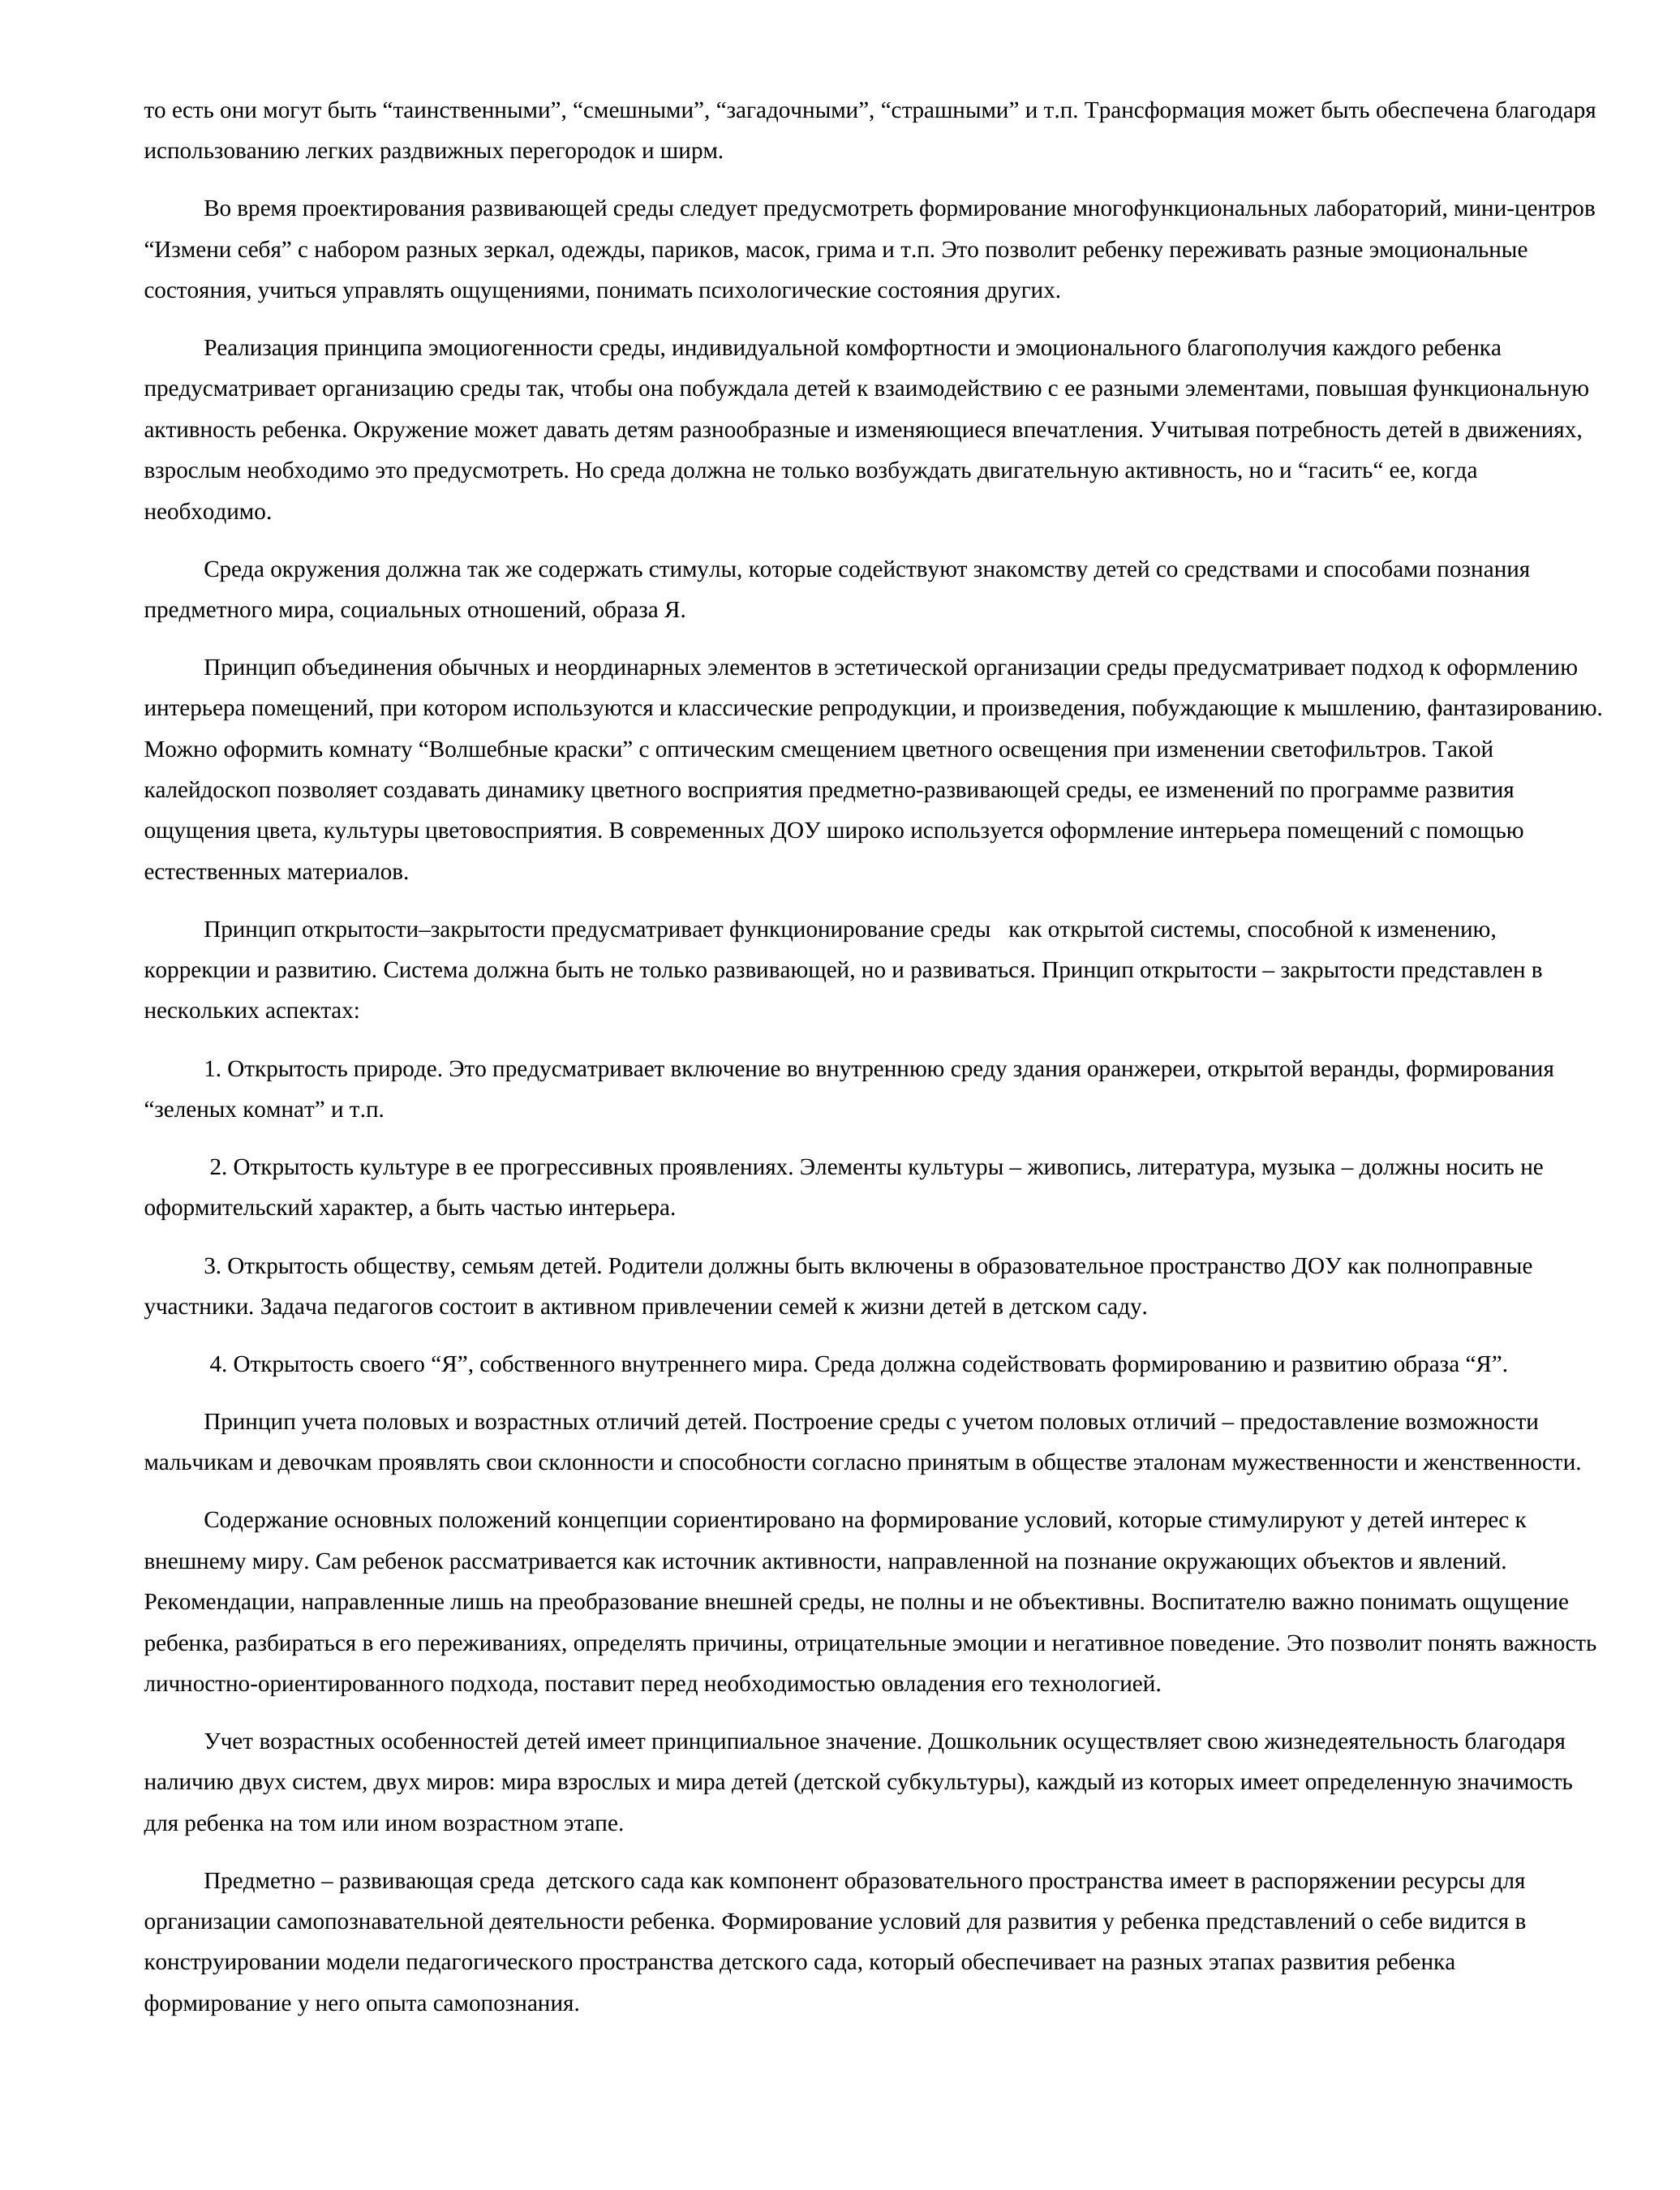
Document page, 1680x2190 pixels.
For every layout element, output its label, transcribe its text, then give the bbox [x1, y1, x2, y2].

text Принцип объединения обычных и неординарных элементов в эстетической организации среды предусматривает подход к оформлению интерьера помещений, при котором используются и классические репродукции, и произведения, побуждающие к мышлению, фантазированию. Можно оформить комнату “Волшебные краски” с оптическим смещением цветного освещения при изменении светофильтров. Такой калейдоскоп позволяет создавать динамику цветного восприятия предметно-развивающей среды, ее изменений по программе развития ощущения цвета, культуры цветовосприятия. В современных ДОУ широко используется оформление интерьера помещений с помощью естественных материалов. [144, 653, 1608, 884]
text Принцип открытости–закрытости предусматривает функционирование среды как открытой системы, способной к изменению, коррекции и развитию. Система должна быть не только развивающей, но и развиваться. Принцип открытости – закрытости представлен в нескольких аспектах: [144, 915, 1608, 1024]
text Предметно – развивающая среда детского сада как компонент образовательного пространства имеет в распоряжении ресурсы для организации самопознавательной деятельности ребенка. Формирование условий для развития у ребенка представлений о себе видится в конструировании модели педагогического пространства детского сада, который обеспечивает на разных этапах развития ребенка формирование у него опыта самопознания. [144, 1866, 1608, 2016]
text 3. Открытость обществу, семьям детей. Родители должны быть включены в образовательное пространство ДОУ как полноправные участники. Задача педагогов состоит в активном привлечении семей к жизни детей в детском саду. [144, 1252, 1608, 1319]
text Содержание основных положений концепции сориентировано на формирование условий, которые стимулируют у детей интерес к внешнему миру. Сам ребенок рассматривается как источник активности, направленной на познание окружающих объектов и явлений. Рекомендации, направленные лишь на преобразование внешней среды, не полны и не объективны. Воспитателю важно понимать ощущение ребенка, разбираться в его переживаниях, определять причины, отрицательные эмоции и негативное поведение. Это позволит понять важность личностно-ориентированного подхода, поставит перед необходимостью овладения его технологией. [144, 1506, 1608, 1696]
text Во время проектирования развивающей среды следует предусмотреть формирование многофункциональных лабораторий, мини-центров “Измени себя” с набором разных зеркал, одежды, париков, масок, грима и т.п. Это позволит ребенку переживать разные эмоциональные состояния, учиться управлять ощущениями, понимать психологические состояния других. [144, 194, 1608, 303]
text Среда окружения должна так же содержать стимулы, которые содействуют знакомству детей со средствами и способами познания предметного мира, социальных отношений, образа Я. [144, 555, 1608, 623]
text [144, 96, 1608, 164]
text Принцип учета половых и возрастных отличий детей. Построение среды с учетом половых отличий – предоставление возможности мальчикам и девочкам проявлять свои склонности и способности согласно принятым в обществе эталонам мужественности и женственности. [144, 1407, 1608, 1475]
text Учет возрастных особенностей детей имеет принципиальное значение. Дошкольник осуществляет свою жизнедеятельность благодаря наличию двух систем, двух миров: мира взрослых и мира детей (детской субкультуры), каждый из которых имеет определенную значимость для ребенка на том или ином возрастном этапе. [144, 1727, 1608, 1836]
text 1. Открытость природе. Это предусматривает включение во внутреннюю среду здания оранжереи, открытой веранды, формирования “зеленых комнат” и т.п. [144, 1054, 1608, 1122]
text 2. Открытость культуре в ее прогрессивных проявлениях. Элементы культуры – живопись, литература, музыка – должны носить не оформительский характер, а быть частью интерьера. [144, 1153, 1608, 1221]
text Реализация принципа эмоциогенности среды, индивидуальной комфортности и эмоционального благополучия каждого ребенка предусматривает организацию среды так, чтобы она побуждала детей к взаимодействию с ее разными элементами, повышая функциональную активность ребенка. Окружение может давать детям разнообразные и изменяющиеся впечатления. Учитывая потребность детей в движениях, взрослым необходимо это предусмотреть. Но среда должна не только возбуждать двигательную активность, но и “гасить“ ее, когда необходимо. [144, 333, 1608, 524]
text 4. Открытость своего “Я”, собственного внутреннего мира. Среда должна содействовать формированию и развитию образа “Я”. [144, 1350, 1608, 1377]
